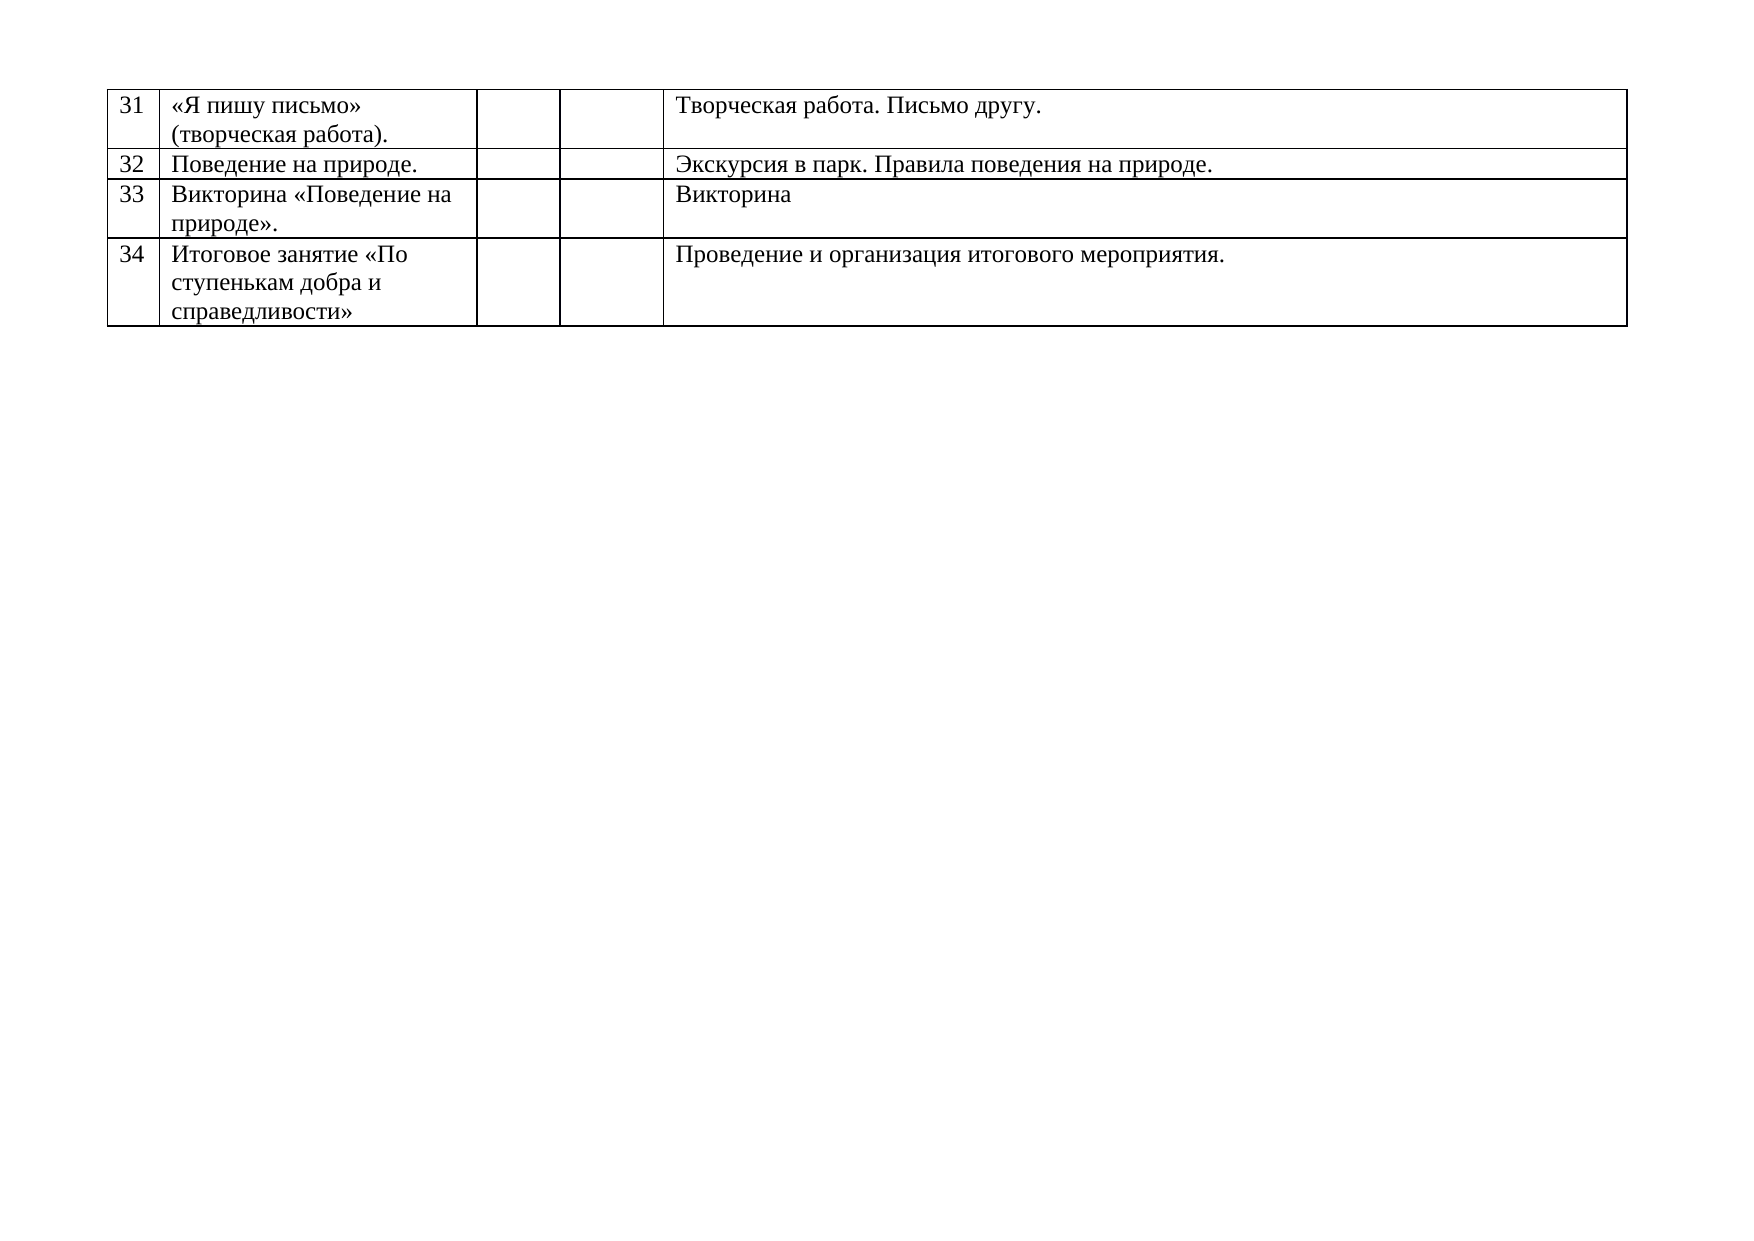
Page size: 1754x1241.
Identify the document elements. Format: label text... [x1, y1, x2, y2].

table_cell [561, 239, 663, 325]
table_cell 31 [108, 90, 159, 148]
table_cell [478, 180, 559, 237]
table_cell [478, 90, 559, 148]
table_cell Проведение и организация итогового мероприятия. [664, 239, 1626, 325]
table_cell [478, 149, 559, 178]
table_cell 34 [108, 239, 159, 325]
table_cell 33 [108, 180, 159, 237]
table_cell Творческая работа. Письмо другу. [664, 90, 1626, 148]
table_cell Поведение на природе. [160, 149, 476, 178]
table_cell Итоговое занятие «По ступенькам добра и справедливости» [160, 239, 476, 325]
table_cell [561, 90, 663, 148]
table_cell 32 [108, 149, 159, 178]
table_cell Экскурсия в парк. Правила поведения на природе. [664, 149, 1626, 178]
table_cell Викторина [664, 180, 1626, 237]
table_cell «Я пишу письмо» (творческая работа). [160, 90, 476, 148]
table_cell [478, 239, 559, 325]
table_cell [561, 180, 663, 237]
table_cell Викторина «Поведение на природе». [160, 180, 476, 237]
table_cell [561, 149, 663, 178]
